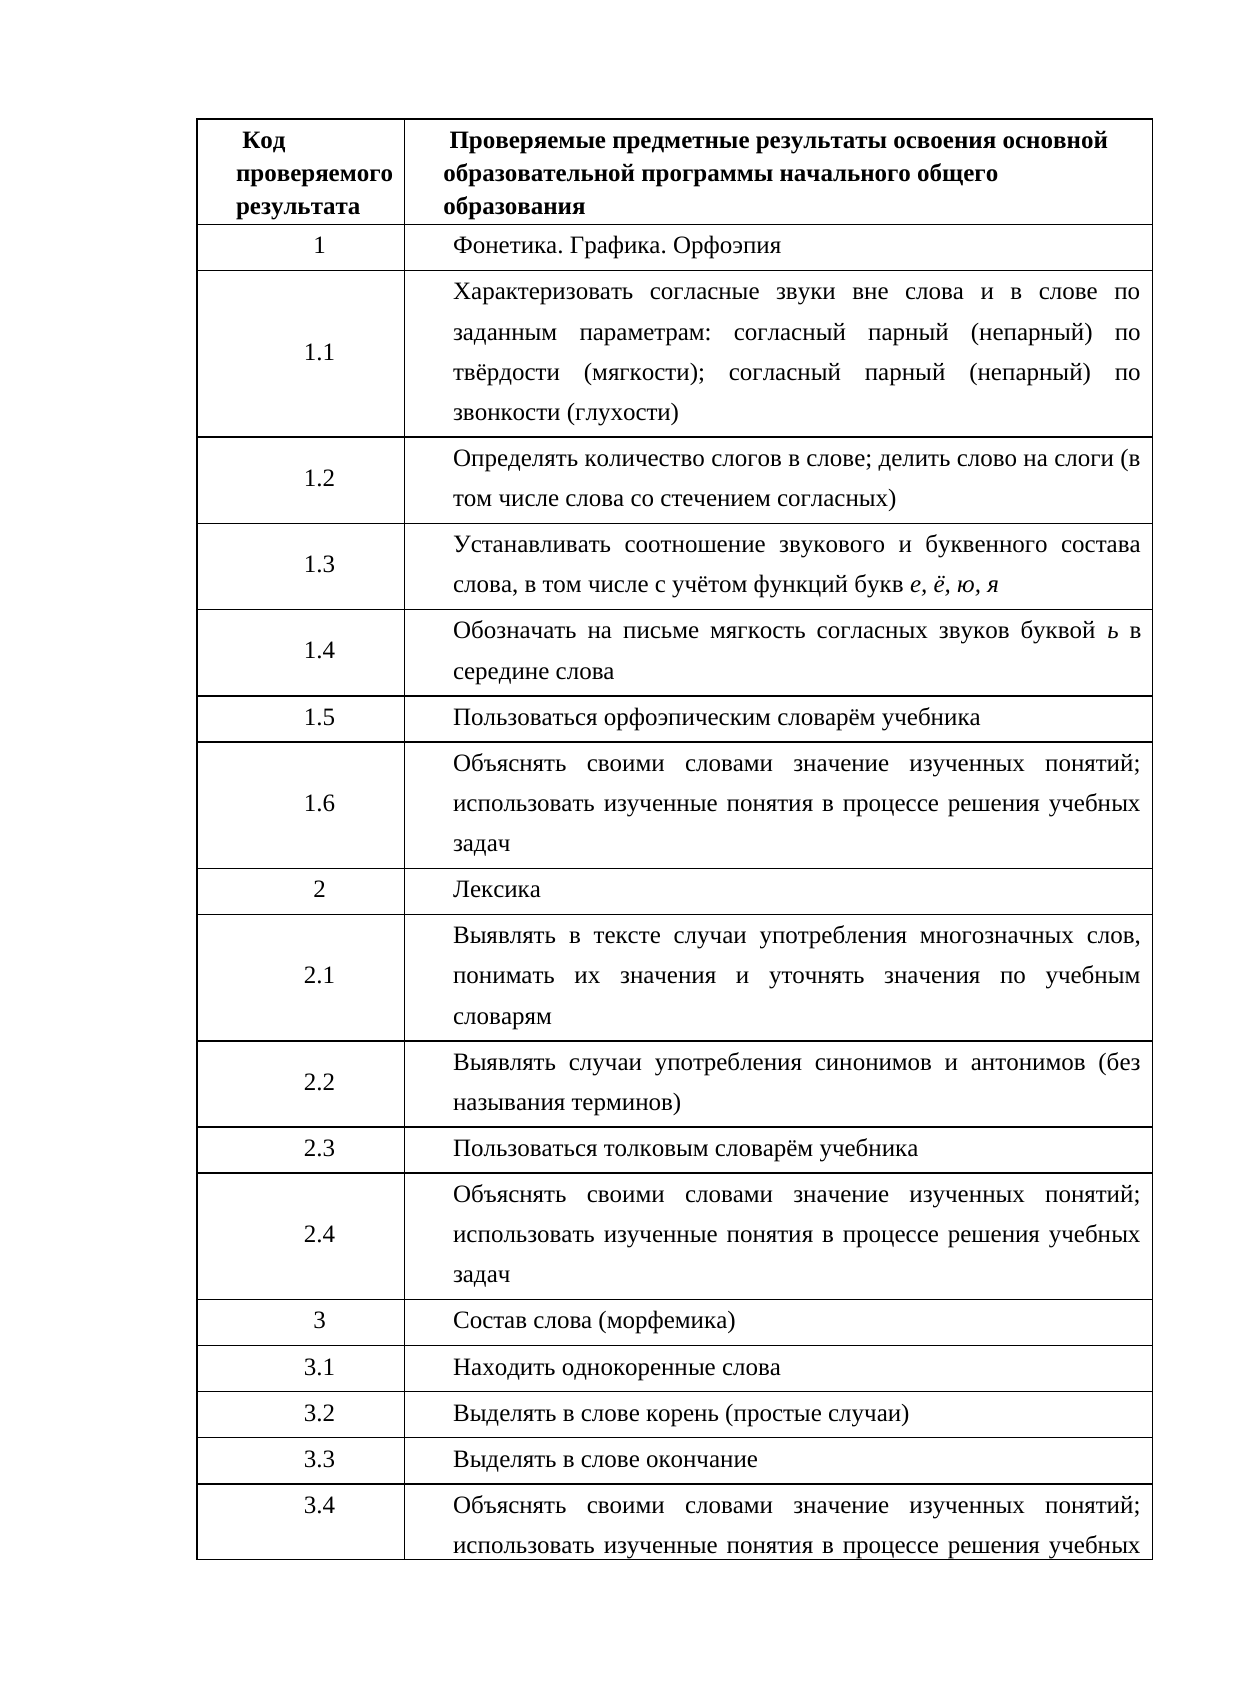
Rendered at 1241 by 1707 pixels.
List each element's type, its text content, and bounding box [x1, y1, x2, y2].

table_cell Объяснять своими словами значение изученных понятий; использовать изученные понятия в процессе решения учебных задач [405, 1174, 1152, 1299]
table_cell Лексика [405, 869, 1152, 913]
table_cell 1.2 [198, 438, 404, 522]
table_cell 3.4 [198, 1485, 404, 1559]
table_cell 2.1 [198, 915, 404, 1040]
table_cell Устанавливать соотношение звукового и буквенного состава слова, в том числе с учётом функций букв е, ё, ю, я [405, 524, 1152, 609]
table_header Проверяемые предметные результаты освоения основной образовательной программы начального общего образования [405, 120, 1152, 223]
table_cell Пользоваться толковым словарём учебника [405, 1128, 1152, 1172]
table_cell Выявлять в тексте случаи употребления многозначных слов, понимать их значения и уточнять значения по учебным словарям [405, 915, 1152, 1040]
table_cell Выявлять случаи употребления синонимов и антонимов (без называния терминов) [405, 1042, 1152, 1126]
table_cell 2.4 [198, 1174, 404, 1299]
table_cell 1.5 [198, 697, 404, 741]
table_cell 2.3 [198, 1128, 404, 1172]
table_cell 3.2 [198, 1392, 404, 1437]
table_cell 2.2 [198, 1042, 404, 1126]
table_cell 3 [198, 1300, 404, 1345]
table_cell 1 [198, 225, 404, 269]
table_cell Обозначать на письме мягкость согласных звуков буквой ь в середине слова [405, 610, 1152, 695]
table_cell Выделять в слове окончание [405, 1438, 1152, 1483]
table_cell 3.3 [198, 1438, 404, 1483]
table_cell 1.1 [198, 271, 404, 436]
table_cell 1.4 [198, 610, 404, 695]
table_cell Состав слова (морфемика) [405, 1300, 1152, 1345]
table_cell Пользоваться орфоэпическим словарём учебника [405, 697, 1152, 741]
table_cell 3.1 [198, 1346, 404, 1391]
table_cell Фонетика. Графика. Орфоэпия [405, 225, 1152, 269]
table_cell Находить однокоренные слова [405, 1346, 1152, 1391]
table_header Код проверяемого результата [198, 120, 404, 223]
table_cell Выделять в слове корень (простые случаи) [405, 1392, 1152, 1437]
table_cell 1.6 [198, 743, 404, 867]
table_cell Объяснять своими словами значение изученных понятий; использовать изученные понятия в процессе решения учебных задач [405, 743, 1152, 867]
table_cell Определять количество слогов в слове; делить слово на слоги (в том числе слова со стечением согласных) [405, 438, 1152, 522]
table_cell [405, 1485, 1152, 1559]
table_cell 2 [198, 869, 404, 913]
table_cell Характеризовать согласные звуки вне слова и в слове по заданным параметрам: согласный парный (непарный) по твёрдости (мягкости); согласный парный (непарный) по звонкости (глухости) [405, 271, 1152, 436]
table_cell 1.3 [198, 524, 404, 609]
